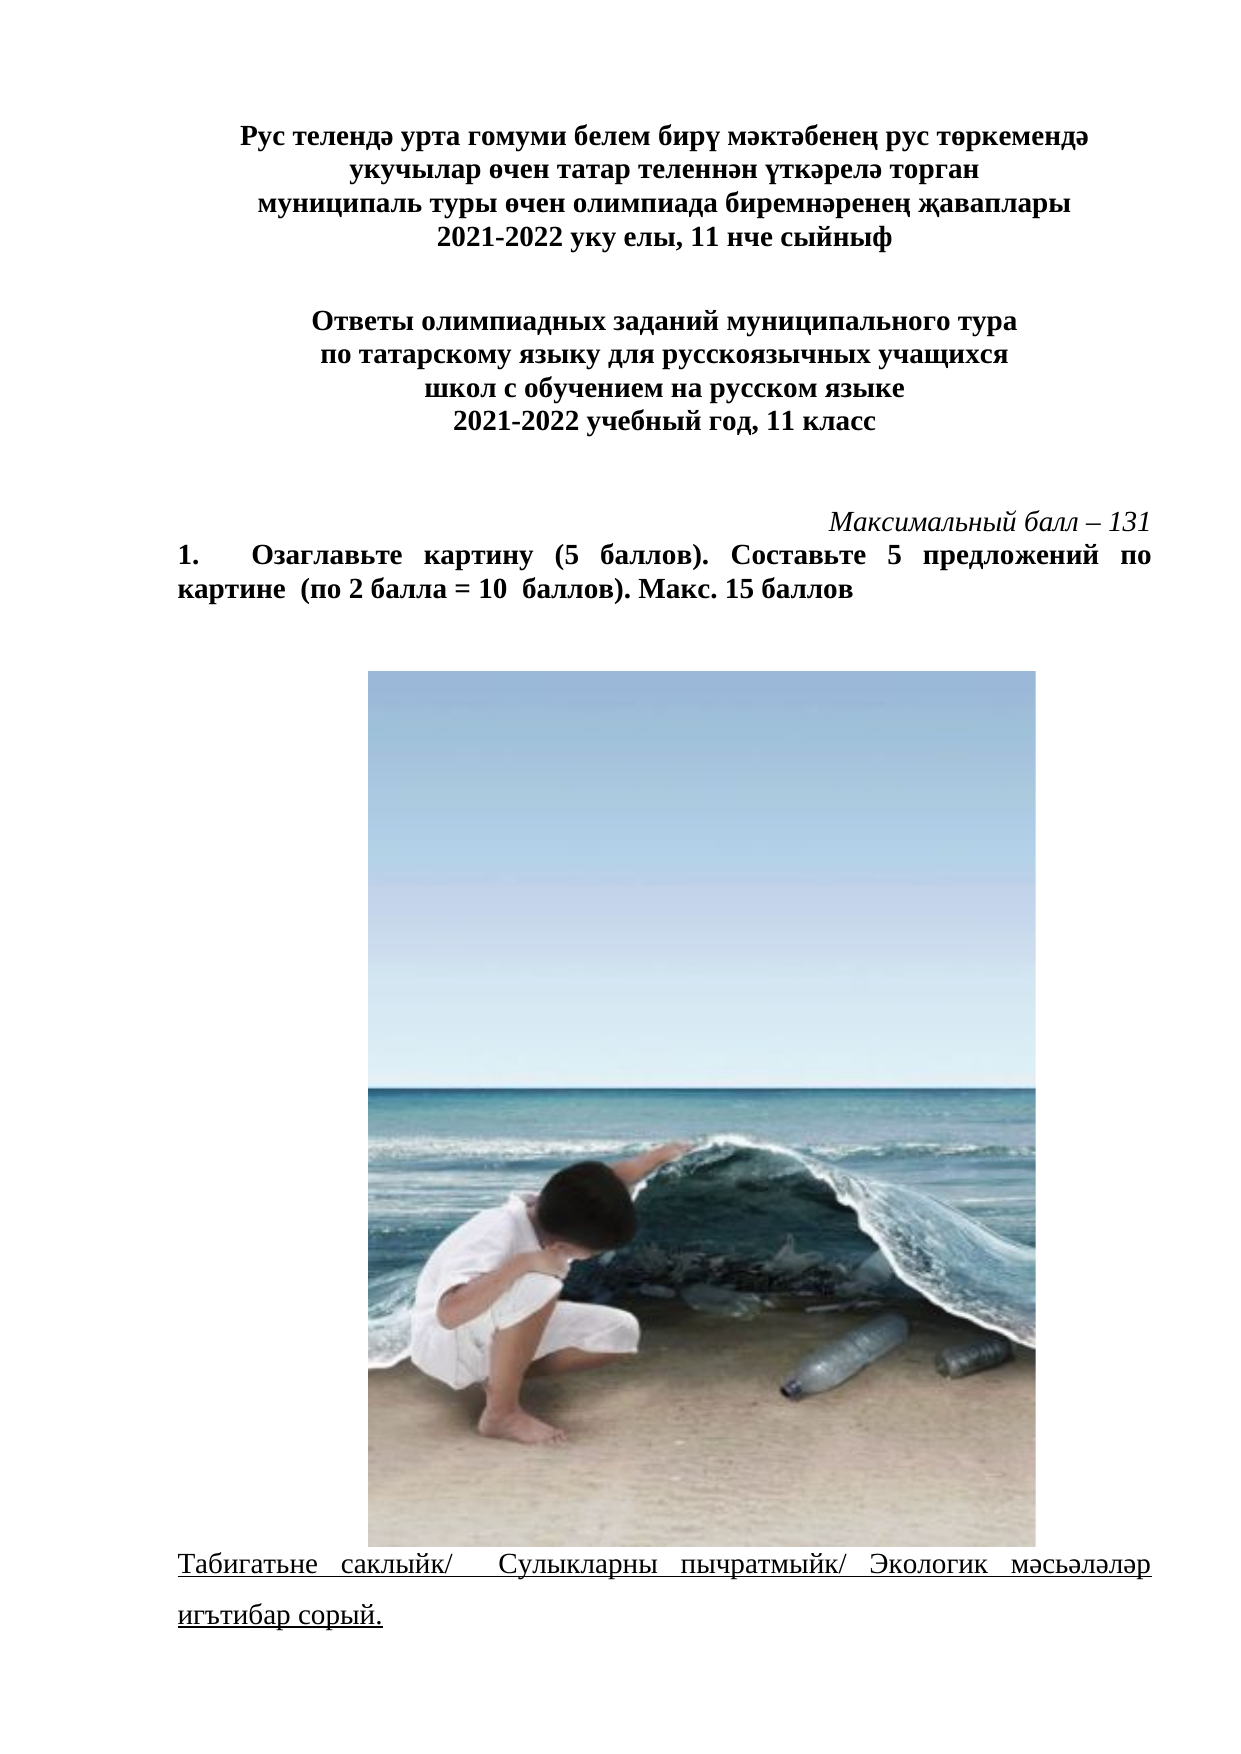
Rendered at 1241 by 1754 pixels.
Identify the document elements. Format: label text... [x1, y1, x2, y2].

text Максимальный балл – 131 [177, 504, 1152, 537]
text муниципаль туры өчен олимпиада биремнәренең җаваплары [177, 185, 1152, 219]
picture [368, 671, 1036, 1547]
text Табигатьне саклыйк/ Сулыкларны пычратмыйк/ Экологик мәсьәләләр игътибар сорый. [177, 1577, 1152, 1630]
text школ с обучением на русском языке [177, 370, 1152, 403]
text по татарскому языку для русскоязычных учащихся [177, 336, 1152, 370]
text Рус телендә урта гомуми белем бирү мәктәбенең рус төркемендә укучылар өчен татар теленнән үткәрелә торган [177, 118, 1152, 185]
text 2021-2022 учебный год, 11 класс [177, 403, 1152, 437]
list Озаглавьте картину (5 баллов). Составьте 5 предложений по картине (по 2 балла = 10 баллов). Макс. 15 баллов [177, 537, 1152, 604]
text Ответы олимпиадных заданий муниципального тура [177, 303, 1152, 336]
text Табигатьне саклыйк/ Сулыкларны пычратмыйк/ Экологик мәсьәләләр игътибар сорый. [177, 1547, 1152, 1576]
text 2021-2022 уку елы, 11 нче сыйныф [177, 219, 1152, 252]
